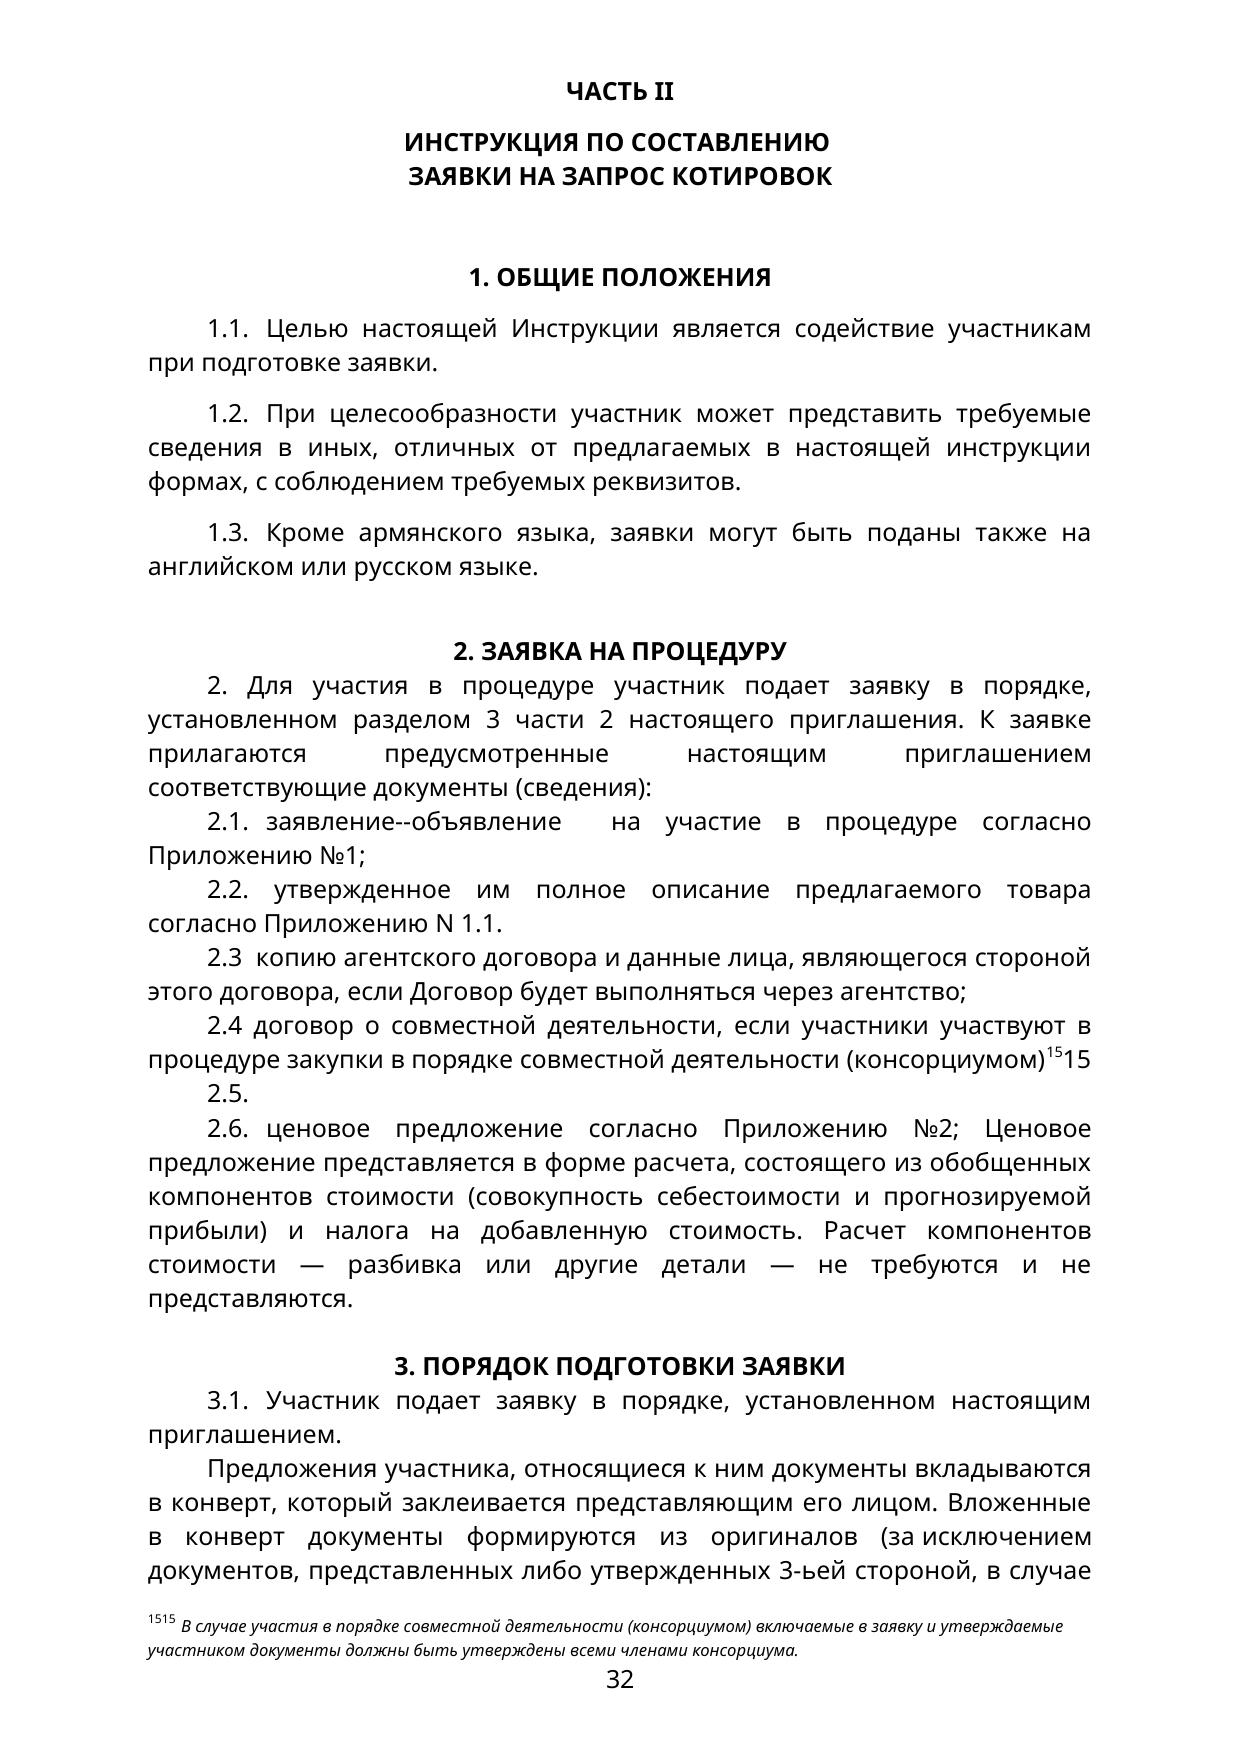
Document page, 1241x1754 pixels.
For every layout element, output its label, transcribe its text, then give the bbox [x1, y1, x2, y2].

text 2.6. ценовое предложение согласно Приложению №2; Ценовое предложение представляется в форме расчета, состоящего из обобщенных компонентов стоимости (совокупность себестоимости и прогнозируемой прибыли) и налога на добавленную стоимость. Расчет компонентов стоимости — разбивка или другие детали — не требуются и не представляются. [148, 1110, 1092, 1314]
text 2.3 копию агентского договора и данные лица, являющегося стороной этого договора, если Договор будет выполняться через агентство; [148, 940, 1092, 1008]
text ЧАСТЬ II [148, 74, 1092, 108]
text 2.2. утвержденнoе им полное описание предлагаемого товара согласно Приложению N 1.1. [148, 872, 1092, 940]
text 3.1. Участник подает заявку в порядке, установленном настоящим приглашением. [148, 1383, 1092, 1451]
text 2.1. заявление--объявлениe на участие в процедуре согласно Приложению №1; [148, 804, 1092, 872]
text 1.3. Кроме армянского языка, заявки могут быть поданы также на английском или русском языке. [148, 514, 1092, 583]
text 2. ЗАЯВКА НА ПРОЦЕДУРУ [148, 633, 1092, 667]
text 2.5. [148, 1076, 1092, 1110]
text 2.4 договор о совместной деятельности, если участники участвуют в процедуре закупки в порядке совместной деятельности (консорциумом)15 [148, 1008, 1092, 1076]
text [148, 1451, 1092, 1587]
text 1.1. Целью настоящей Инструкции является содействие участникам при подготовке заявки. [148, 311, 1092, 379]
text 1. ОБЩИЕ ПОЛОЖЕНИЯ [148, 260, 1092, 294]
text ИНСТРУКЦИЯ ПО СОСТАВЛЕНИЮ ЗАЯВКИ НА ЗАПРОС КОТИРОВОК [148, 124, 1092, 193]
text 1.2. При целесообразности участник может представить требуемые сведения в иных, отличных от предлагаемых в настоящей инструкции формах, с соблюдением требуемых реквизитов. [148, 396, 1092, 498]
text 3. ПОРЯДОК ПОДГОТОВКИ ЗАЯВКИ [148, 1349, 1092, 1383]
text 2. Для участия в процедуре участник подает заявку в порядке, установленном разделом 3 части 2 настоящего приглашения. К заявке прилагаются предусмотренные настоящим приглашением соответствующие документы (сведения): [148, 667, 1092, 804]
